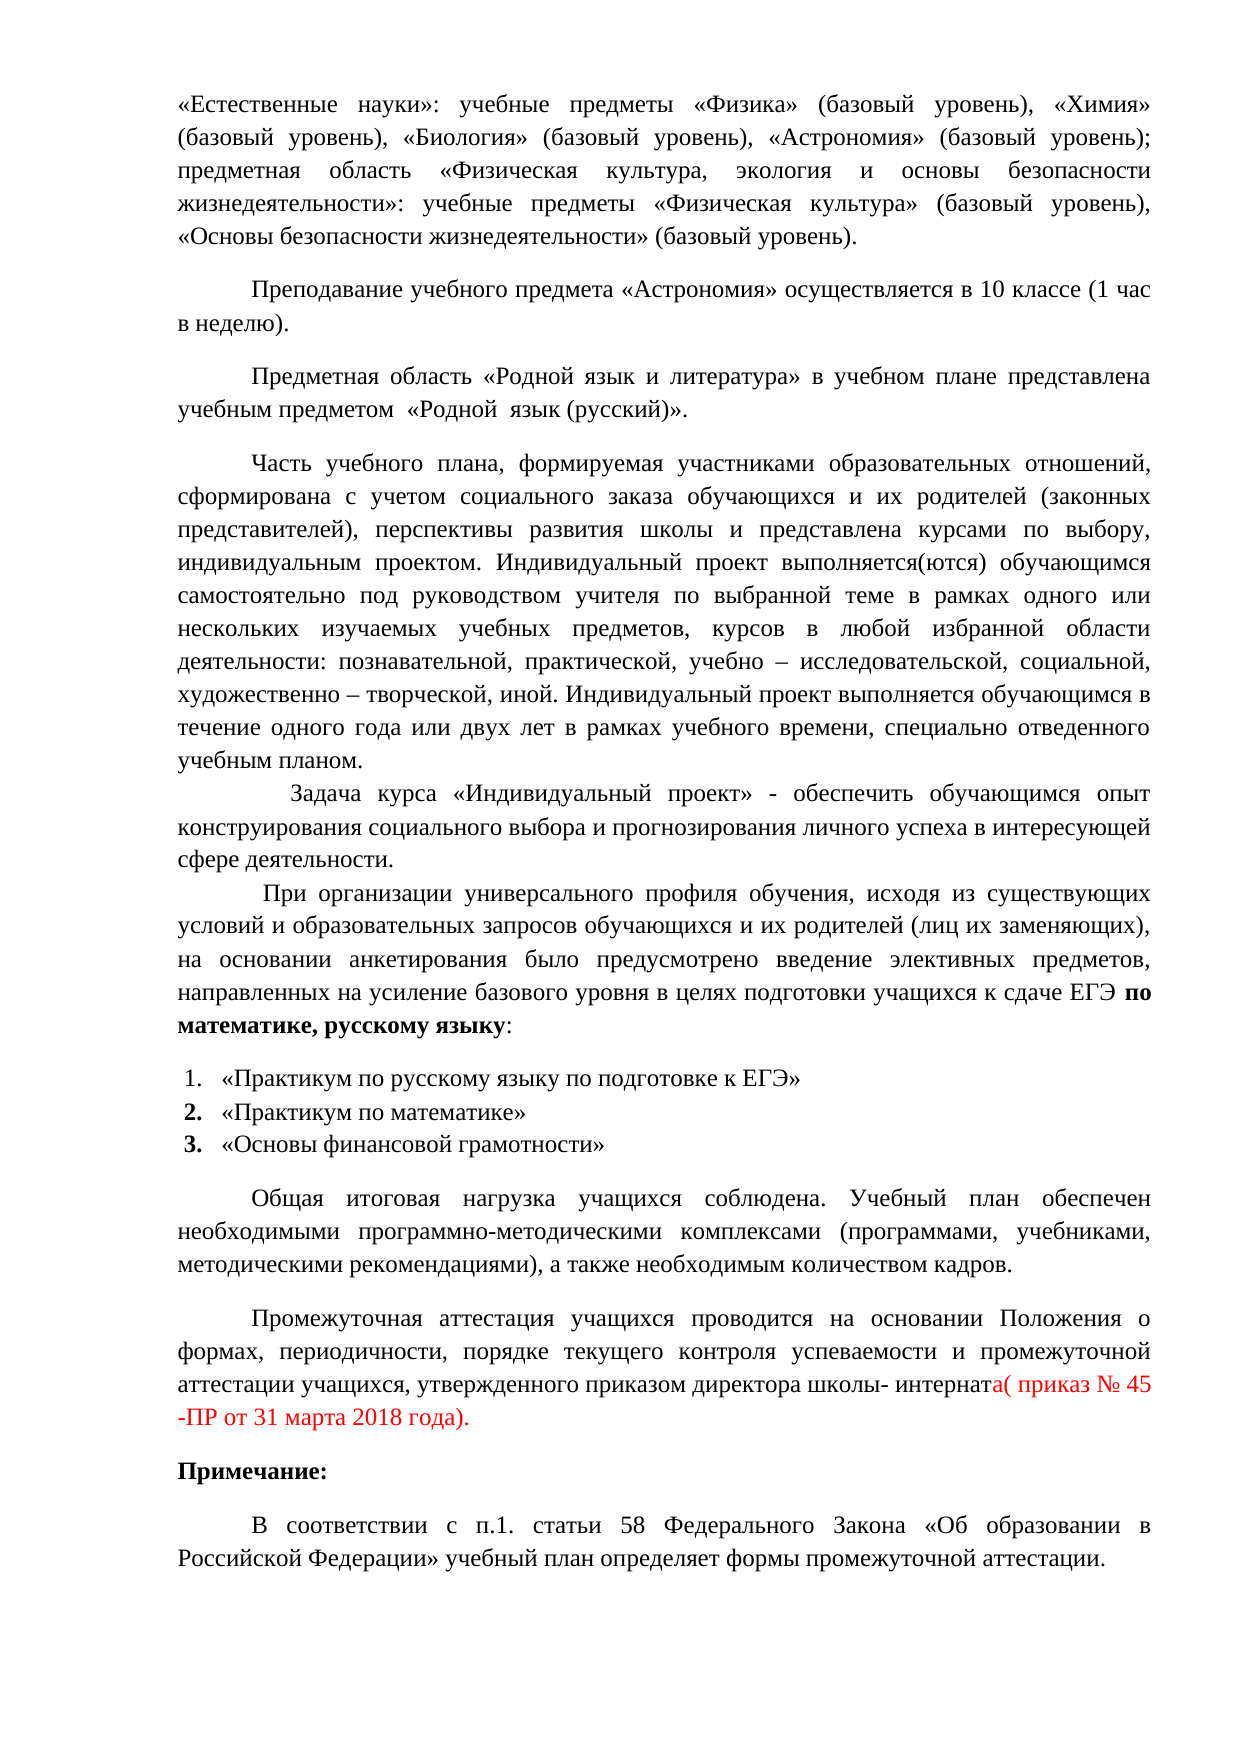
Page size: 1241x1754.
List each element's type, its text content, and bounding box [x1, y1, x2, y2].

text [177, 89, 1152, 249]
text Часть учебного плана, формируемая участниками образовательных отношений, сформирована с учетом социального заказа обучающихся и их родителей (законных представителей), перспективы развития школы и представлена курсами по выбору, индивидуальным проектом. Индивидуальный проект выполняется(ются) обучающимся самостоятельно под руководством учителя по выбранной теме в рамках одного или нескольких изучаемых учебных предметов, курсов в любой избранной области деятельности: познавательной, практической, учебно – исследовательской, социальной, художественно – творческой, иной. Индивидуальный проект выполняется обучающимся в течение одного года или двух лет в рамках учебного времени, специально отведенного учебным планом. [177, 448, 1152, 774]
text Примечание: [177, 1456, 1152, 1485]
text Общая итоговая нагрузка учащихся соблюдена. Учебный план обеспечен необходимыми программно-методическими комплексами (программами, учебниками, методическими рекомендациями), а также необходимым количеством кадров. [177, 1183, 1152, 1278]
text Промежуточная аттестация учащихся проводится на основании Положения о формах, периодичности, порядке текущего контроля успеваемости и промежуточной аттестации учащихся, утвержденного приказом директора школы- интерната( приказ № 45 -ПР от 31 марта 2018 года). [177, 1303, 1152, 1431]
text Задача курса «Индивидуальный проект» - обеспечить обучающимся опыт конструирования социального выбора и прогнозирования личного успеха в интересующей сфере деятельности. [177, 778, 1152, 873]
text Предметная область «Родной язык и литература» в учебном плане представлена учебным предметом «Родной язык (русский)». [177, 361, 1152, 423]
text При организации универсального профиля обучения, исходя из существующих условий и образовательных запросов обучающихся и их родителей (лиц их заменяющих), на основании анкетирования было предусмотрено введение элективных предметов, направленных на усиление базового уровня в целях подготовки учащихся к сдаче ЕГЭ по математике, русскому языку: [177, 878, 1152, 1038]
text В соответствии с п.1. статьи 58 Федерального Закона «Об образовании в Российской Федерации» учебный план определяет формы промежуточной аттестации. [177, 1510, 1152, 1572]
list «Практикум по русскому языку по подготовке к ЕГЭ» [183, 1063, 1152, 1092]
text Преподавание учебного предмета «Астрономия» осуществляется в 10 классе (1 час в неделю). [177, 274, 1152, 336]
list «Основы финансовой грамотности» [183, 1129, 1152, 1158]
list «Практикум по математике» [183, 1097, 1152, 1125]
